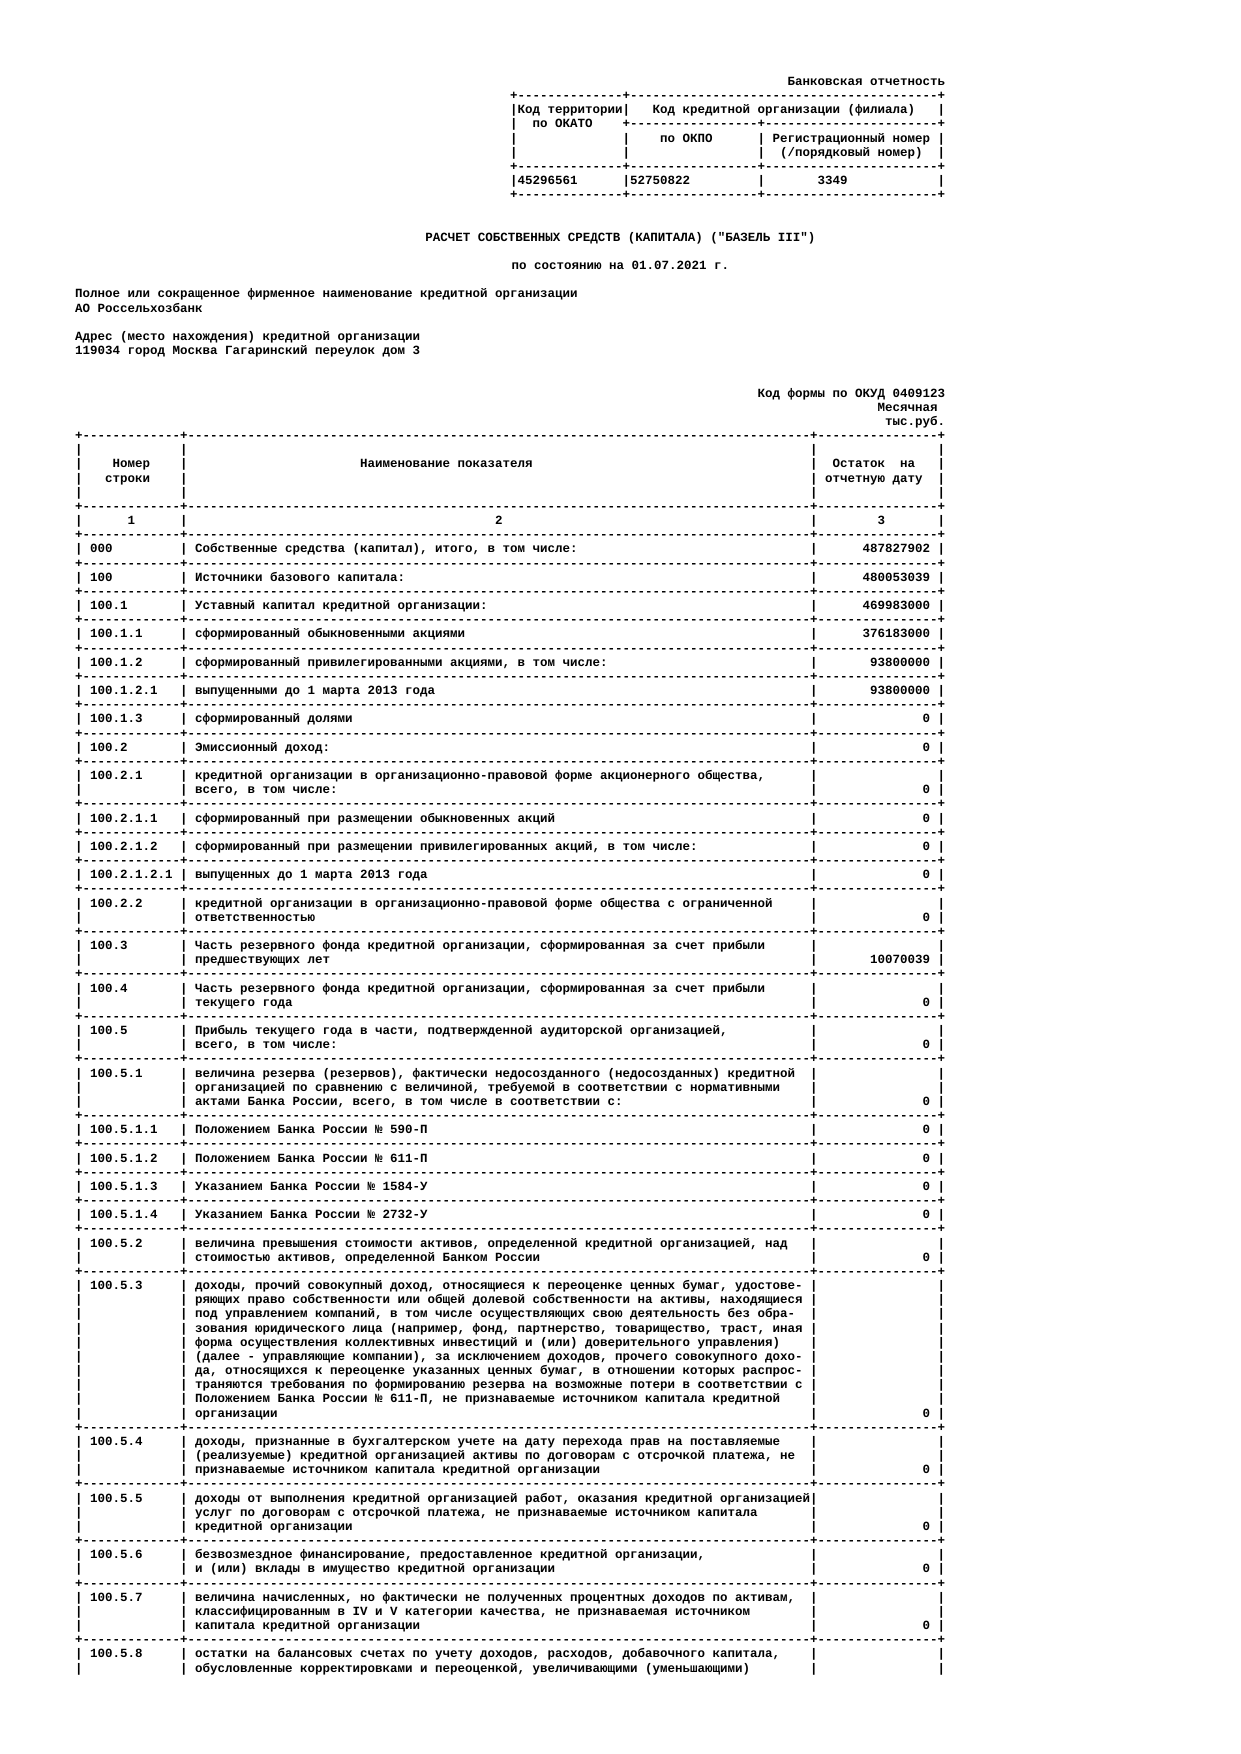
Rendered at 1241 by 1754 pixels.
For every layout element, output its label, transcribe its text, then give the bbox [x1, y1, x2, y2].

text Месячная [75, 401, 1165, 415]
text | | организации | 0 | [75, 1407, 1165, 1421]
text +-------------+-----------------------------------------------------------------------------------+----------------+ [75, 882, 1165, 897]
text АО Россельхозбанк [75, 302, 1165, 316]
text | 100.2.1.2 | сформированный при размещении привилегированных акций, в том числе: | 0 | [75, 840, 1165, 854]
text | | | | [75, 486, 1165, 500]
text +-------------+-----------------------------------------------------------------------------------+----------------+ [75, 1265, 1165, 1279]
text | | организацией по сравнению с величиной, требуемой в соответствии с нормативными | | [75, 1081, 1165, 1095]
text | | (реализуемые) кредитной организацией активы по договорам с отсрочкой платежа, не | | [75, 1449, 1165, 1463]
text | строки | | отчетную дату | [75, 472, 1165, 486]
text | 100.5.1 | величина резерва (резервов), фактически недосозданного (недосозданных) кредитной | | [75, 1067, 1165, 1081]
text | | признаваемые источником капитала кредитной организации | 0 | [75, 1463, 1165, 1477]
text +-------------+-----------------------------------------------------------------------------------+----------------+ [75, 854, 1165, 868]
text +-------------+-----------------------------------------------------------------------------------+----------------+ [75, 1010, 1165, 1024]
text | 100.2 | Эмиссионный доход: | 0 | [75, 741, 1165, 755]
text | 100.4 | Часть резервного фонда кредитной организации, сформированная за счет прибыли | | [75, 982, 1165, 996]
text РАСЧЕТ СОБСТВЕHНЫХ СРЕДСТВ (КАПИТАЛА) ("БАЗЕЛЬ III") [75, 231, 1165, 245]
text | | зования юридического лица (например, фонд, партнерство, товарищество, траст, иная | | [75, 1322, 1165, 1336]
text | 100.5.5 | доходы от выполнения кредитной организацией работ, оказания кредитной организацией| | [75, 1492, 1165, 1506]
text +-------------+-----------------------------------------------------------------------------------+----------------+ [75, 1109, 1165, 1123]
text |45296561 |52750822 | 3349 | [75, 174, 1165, 188]
text | 100.5.6 | безвозмездное финансирование, предоставленное кредитной организации, | | [75, 1548, 1165, 1562]
text | | классифицированным в IV и V категории качества, не признаваемая источником | | [75, 1605, 1165, 1619]
text Полное или сокращенное фирменное наименование кредитной организации [75, 287, 1165, 302]
text +-------------+-----------------------------------------------------------------------------------+----------------+ [75, 1477, 1165, 1492]
text +-------------+-----------------------------------------------------------------------------------+----------------+ [75, 1052, 1165, 1067]
text +-------------+-----------------------------------------------------------------------------------+----------------+ [75, 1534, 1165, 1548]
text | | траняются требования по формированию резерва на возможные потери в соответствии с | | [75, 1378, 1165, 1392]
text +-------------+-----------------------------------------------------------------------------------+----------------+ [75, 1194, 1165, 1208]
text | | и (или) вклады в имущество кредитной организации | 0 | [75, 1562, 1165, 1577]
text +-------------+-----------------------------------------------------------------------------------+----------------+ [75, 585, 1165, 599]
text | 100.5.8 | остатки на балансовых счетах по учету доходов, расходов, добавочного капитала, | | [75, 1647, 1165, 1662]
text | 100 | Источники базового капитала: | 480053039 | [75, 571, 1165, 585]
text | 100.5.4 | доходы, признанные в бухгалтерском учете на дату перехода прав на поставляемые | | [75, 1435, 1165, 1449]
text | | ряющих право собственности или общей долевой собственности на активы, находящиеся | | [75, 1293, 1165, 1307]
text +-------------+-----------------------------------------------------------------------------------+----------------+ [75, 967, 1165, 982]
text +-------------+-----------------------------------------------------------------------------------+----------------+ [75, 1137, 1165, 1152]
text по состоянию на 01.07.2021 г. [75, 259, 1165, 273]
text | | текущего года | 0 | [75, 996, 1165, 1010]
text | 100.5.1.3 | Указанием Банка России № 1584-У | 0 | [75, 1180, 1165, 1194]
text | 100.1.1 | сформированный обыкновенными акциями | 376183000 | [75, 627, 1165, 642]
text +-------------+-----------------------------------------------------------------------------------+----------------+ [75, 1222, 1165, 1237]
text | 100.5.1.1 | Положением Банка России № 590-П | 0 | [75, 1123, 1165, 1137]
text | | да, относящихся к переоценке указанных ценных бумаг, в отношении которых распрос- | | [75, 1364, 1165, 1378]
text | 100.2.1 | кредитной организации в организационно-правовой форме акционерного общества, | | [75, 769, 1165, 783]
text | 100.5.1.2 | Положением Банка России № 611-П | 0 | [75, 1152, 1165, 1166]
text | 1 | 2 | 3 | [75, 514, 1165, 528]
text | Номер | Наименование показателя | Остаток на | [75, 457, 1165, 472]
text | | стоимостью активов, определенной Банком России | 0 | [75, 1251, 1165, 1265]
text | 100.2.1.1 | сформированный при размещении обыкновенных акций | 0 | [75, 812, 1165, 826]
text | | (далее - управляющие компании), за исключением доходов, прочего совокупного дохо- | | [75, 1350, 1165, 1364]
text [75, 1633, 1165, 1647]
text | | под управлением компаний, в том числе осуществляющих свою деятельность без обра- | | [75, 1307, 1165, 1322]
text +-------------+-----------------------------------------------------------------------------------+----------------+ [75, 727, 1165, 741]
text +-------------+-----------------------------------------------------------------------------------+----------------+ [75, 613, 1165, 627]
text | | ответственностью | 0 | [75, 911, 1165, 925]
text | 100.5.3 | доходы, прочий совокупный доход, относящиеся к переоценке ценных бумаг, удостове- | | [75, 1279, 1165, 1293]
text Банковская отчетность [75, 75, 1165, 89]
text | 100.2.2 | кредитной организации в организационно-правовой форме общества с ограниченной | | [75, 897, 1165, 911]
text | 100.5 | Прибыль текущего года в части, подтвержденной аудиторской организацией, | | [75, 1024, 1165, 1038]
text +-------------+-----------------------------------------------------------------------------------+----------------+ [75, 1166, 1165, 1180]
text | | всего, в том числе: | 0 | [75, 1038, 1165, 1052]
text | | всего, в том числе: | 0 | [75, 783, 1165, 797]
text | | Положением Банка России № 611-П, не признаваемые источником капитала кредитной | | [75, 1392, 1165, 1407]
text +-------------+-----------------------------------------------------------------------------------+----------------+ [75, 528, 1165, 542]
text | 000 | Собственные средства (капитал), итого, в том числе: | 487827902 | [75, 542, 1165, 557]
text тыс.руб. [75, 415, 1165, 429]
text +--------------+-----------------------------------------+ [75, 89, 1165, 103]
text +-------------+-----------------------------------------------------------------------------------+----------------+ [75, 1421, 1165, 1435]
text | | форма осуществления коллективных инвестиций и (или) доверительного управления) | | [75, 1336, 1165, 1350]
text +-------------+-----------------------------------------------------------------------------------+----------------+ [75, 670, 1165, 684]
text | | капитала кредитной организации | 0 | [75, 1619, 1165, 1633]
text | | предшествующих лет | 10070039 | [75, 953, 1165, 967]
text | | | | [75, 443, 1165, 457]
text | | кредитной организации | 0 | [75, 1520, 1165, 1534]
text | | по ОКПО | Регистрационный номер | [75, 132, 1165, 146]
text | 100.1.3 | сформированный долями | 0 | [75, 712, 1165, 727]
text | по ОКАТО +-----------------+-----------------------+ [75, 117, 1165, 132]
text +-------------+-----------------------------------------------------------------------------------+----------------+ [75, 557, 1165, 571]
text | 100.5.1.4 | Указанием Банка России № 2732-У | 0 | [75, 1208, 1165, 1222]
text +--------------+-----------------+-----------------------+ [75, 160, 1165, 174]
text | 100.3 | Часть резервного фонда кредитной организации, сформированная за счет прибыли | | [75, 939, 1165, 953]
text +-------------+-----------------------------------------------------------------------------------+----------------+ [75, 797, 1165, 812]
text | | обусловленные корректировками и переоценкой, увеличивающими (уменьшающими) | | [75, 1662, 1165, 1676]
text | 100.5.7 | величина начисленных, но фактически не полученных процентных доходов по активам, | | [75, 1591, 1165, 1605]
text +-------------+-----------------------------------------------------------------------------------+----------------+ [75, 642, 1165, 656]
text | 100.1.2.1 | выпущенными до 1 марта 2013 года | 93800000 | [75, 684, 1165, 698]
text | 100.2.1.2.1 | выпущенных до 1 марта 2013 года | 0 | [75, 868, 1165, 882]
text +-------------+-----------------------------------------------------------------------------------+----------------+ [75, 826, 1165, 840]
text +-------------+-----------------------------------------------------------------------------------+----------------+ [75, 698, 1165, 712]
text | 100.5.2 | величина превышения стоимости активов, определенной кредитной организацией, над | | [75, 1237, 1165, 1251]
text +-------------+-----------------------------------------------------------------------------------+----------------+ [75, 925, 1165, 939]
text +-------------+-----------------------------------------------------------------------------------+----------------+ [75, 429, 1165, 443]
text Адрес (место нахождения) кредитной организации [75, 330, 1165, 344]
text +-------------+-----------------------------------------------------------------------------------+----------------+ [75, 1577, 1165, 1591]
text | | | (/порядковый номер) | [75, 146, 1165, 160]
text +-------------+-----------------------------------------------------------------------------------+----------------+ [75, 755, 1165, 769]
text | | услуг по договорам с отсрочкой платежа, не признаваемые источником капитала | | [75, 1506, 1165, 1520]
text +--------------+-----------------+-----------------------+ [75, 188, 1165, 202]
text |Код территории| Код кредитной организации (филиала) | [75, 103, 1165, 117]
text | 100.1 | Уставный капитал кредитной организации: | 469983000 | [75, 599, 1165, 613]
text 119034 город Москва Гагаринский переулок дом 3 [75, 344, 1165, 358]
text | 100.1.2 | сформированный привилегированными акциями, в том числе: | 93800000 | [75, 656, 1165, 670]
text +-------------+-----------------------------------------------------------------------------------+----------------+ [75, 500, 1165, 514]
text Код формы по ОКУД 0409123 [75, 387, 1165, 401]
text | | актами Банка России, всего, в том числе в соответствии с: | 0 | [75, 1095, 1165, 1109]
